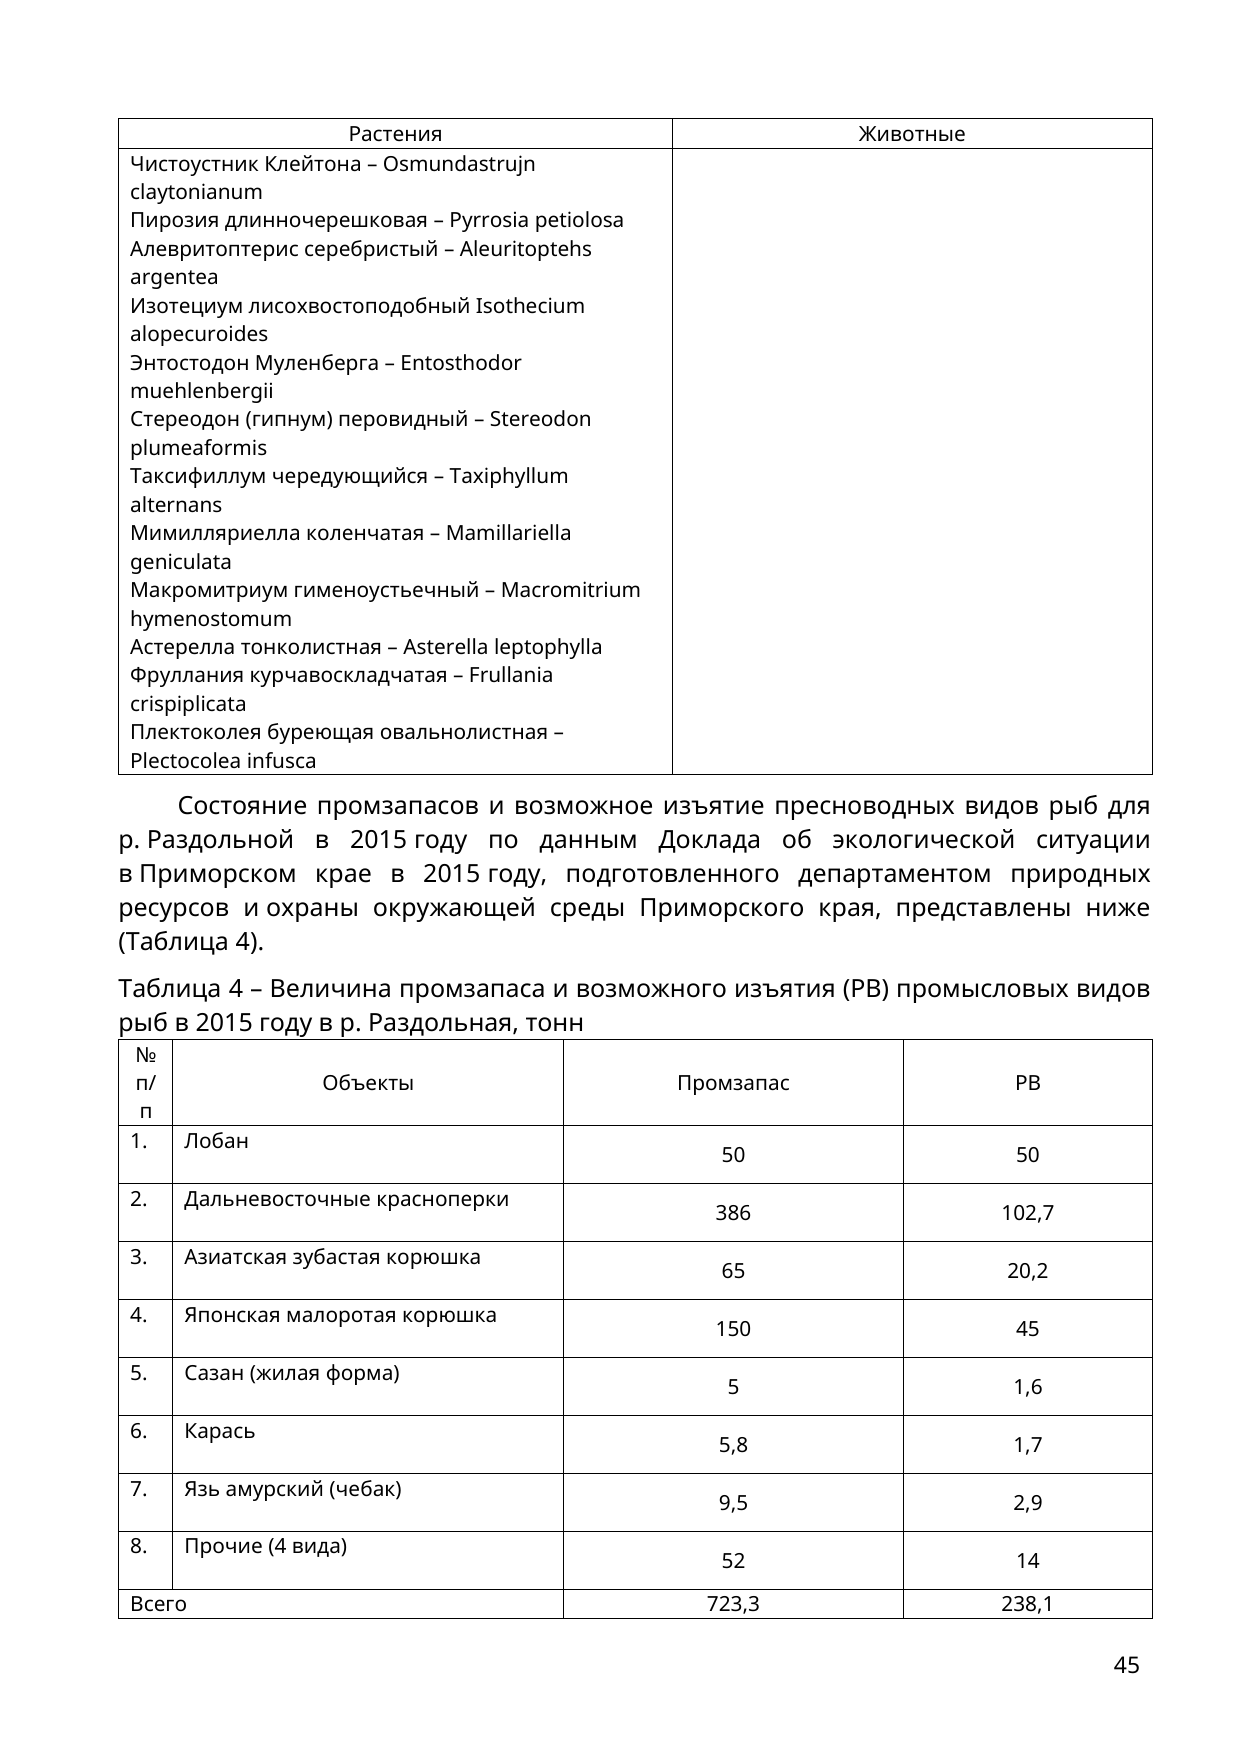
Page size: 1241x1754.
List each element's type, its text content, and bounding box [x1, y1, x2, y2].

table_cell 9,5 [564, 1474, 903, 1531]
table_cell Сазан (жилая форма) [173, 1358, 563, 1415]
table_cell 238,1 [904, 1590, 1152, 1618]
table_cell [119, 1300, 172, 1357]
table_cell 50 [564, 1126, 903, 1183]
text Таблица 4 – Величина промзапаса и возможного изъятия (РВ) промысловых видов рыб в 2015 году в р. Раздольная, тонн [118, 971, 1152, 1039]
table_cell [119, 1358, 172, 1415]
table_header РВ [904, 1040, 1152, 1125]
table_cell 5,8 [564, 1416, 903, 1473]
table_cell 50 [904, 1126, 1152, 1183]
table_cell Лобан [173, 1126, 563, 1183]
table_cell Прочие (4 вида) [173, 1532, 563, 1588]
table_cell [119, 1126, 172, 1183]
table_cell 723,3 [564, 1590, 903, 1618]
table_cell 5 [564, 1358, 903, 1415]
table_cell [119, 1184, 172, 1241]
table_header Промзапас [564, 1040, 903, 1125]
table_cell Всего [119, 1590, 563, 1618]
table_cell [119, 149, 672, 774]
table_cell [119, 1242, 172, 1299]
table_cell Азиатская зубастая корюшка [173, 1242, 563, 1299]
table_cell 386 [564, 1184, 903, 1241]
table_cell Японская малоротая корюшка [173, 1300, 563, 1357]
table_cell 1,6 [904, 1358, 1152, 1415]
table_cell 102,7 [904, 1184, 1152, 1241]
table_cell Язь амурский (чебак) [173, 1474, 563, 1531]
table_header Растения [119, 119, 672, 148]
table_header Животные [673, 119, 1152, 148]
table_cell 52 [564, 1532, 903, 1588]
table_cell Карась [173, 1416, 563, 1473]
table_header Объекты [173, 1040, 563, 1125]
table_cell 45 [904, 1300, 1152, 1357]
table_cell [673, 149, 1152, 774]
table_cell 65 [564, 1242, 903, 1299]
table_cell [119, 1532, 172, 1588]
table_cell 1,7 [904, 1416, 1152, 1473]
text Состояние промзапасов и возможное изъятие пресноводных видов рыб для р. Раздольной в 2015 году по данным Доклада об экологической ситуации в Приморском крае в 2015 году, подготовленного департаментом природных ресурсов и охраны окружающей среды Приморского края, представлены ниже (Таблица 4). [118, 788, 1152, 958]
table_cell 20,2 [904, 1242, 1152, 1299]
table_cell [119, 1474, 172, 1531]
table_cell 150 [564, 1300, 903, 1357]
table_cell Дальневосточные красноперки [173, 1184, 563, 1241]
table_cell [119, 1416, 172, 1473]
table_cell 14 [904, 1532, 1152, 1588]
table_header № п/п [119, 1040, 172, 1125]
table_cell 2,9 [904, 1474, 1152, 1531]
